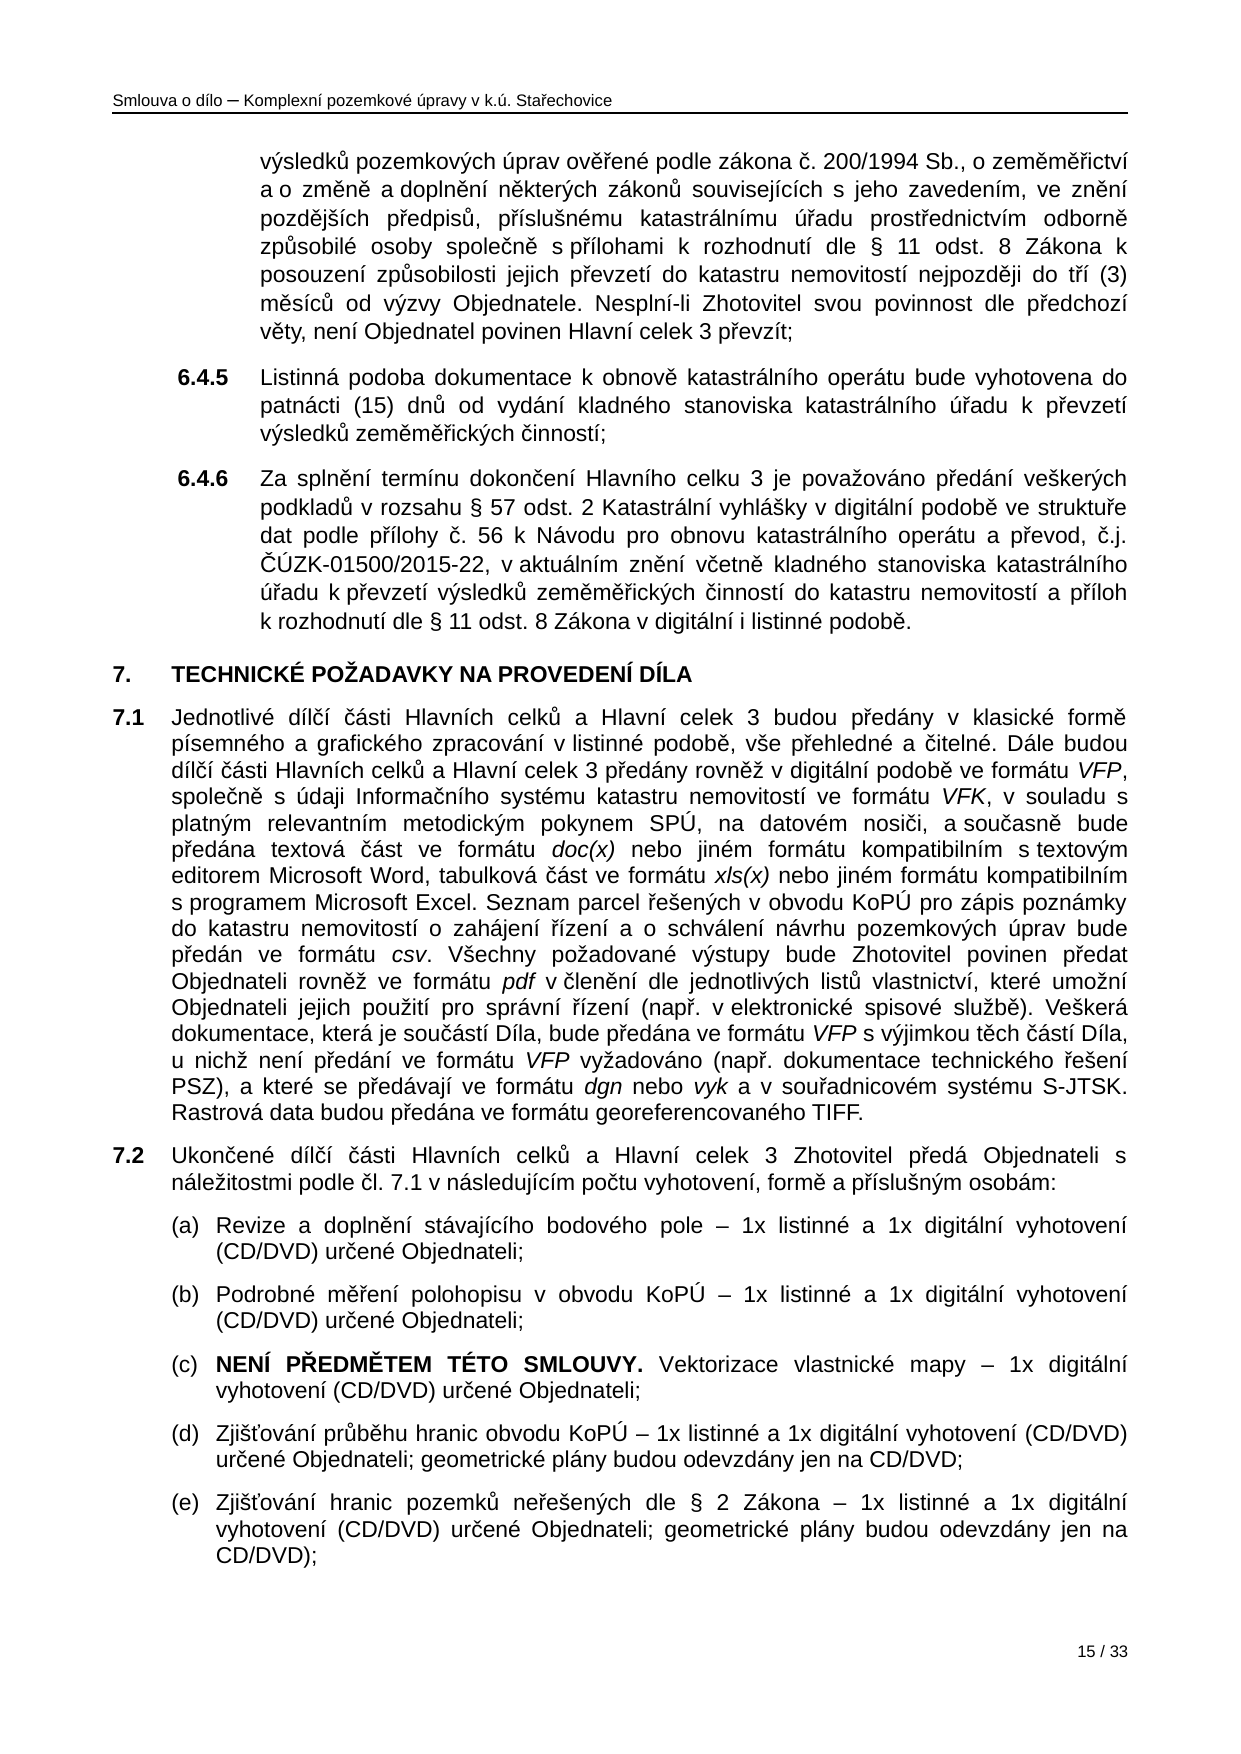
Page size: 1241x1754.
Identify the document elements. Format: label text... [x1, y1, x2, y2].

text Jednotlivé dílčí části Hlavních celků a Hlavní celek 3 budou předány v klasické formě písemného a grafického zpracování v listinné podobě, vše přehledné a čitelné. Dále budou dílčí části Hlavních celků a Hlavní celek 3 předány rovněž v digitální podobě ve formátu VFP, společně s údaji Informačního systému katastru nemovitostí ve formátu VFK, v souladu s platným relevantním metodickým pokynem SPÚ, na datovém nosiči, a současně bude předána textová část ve formátu doc(x) nebo jiném formátu kompatibilním s textovým editorem Microsoft Word, tabulková část ve formátu xls(x) nebo jiném formátu kompatibilním s programem Microsoft Excel. Seznam parcel řešených v obvodu KoPÚ pro zápis poznámky do katastru nemovitostí o zahájení řízení a o schválení návrhu pozemkových úprav bude předán ve formátu csv. Všechny požadované výstupy bude Zhotovitel povinen předat Objednateli rovněž ve formátu pdf v členění dle jednotlivých listů vlastnictví, které umožní Objednateli jejich použití pro správní řízení (např. v elektronické spisové službě). Veškerá dokumentace, která je součástí Díla, bude předána ve formátu VFP s výjimkou těch částí Díla, u nichž není předání ve formátu VFP vyžadováno (např. dokumentace technického řešení PSZ), a které se předávají ve formátu dgn nebo vyk a v souřadnicovém systému S-JTSK. Rastrová data budou předána ve formátu georeferencovaného TIFF. [112, 704, 1128, 1126]
text Ukončené dílčí části Hlavních celků a Hlavní celek 3 Zhotovitel předá Objednateli s náležitostmi podle čl. 7.1 v následujícím počtu vyhotovení, formě a příslušným osobám: [112, 1142, 1128, 1195]
text Listinná podoba dokumentace k obnově katastrálního operátu bude vyhotovena do patnácti (15) dnů od vydání kladného stanoviska katastrálního úřadu k převzetí výsledků zeměměřických činností; [177, 363, 1128, 447]
list Zjišťování hranic pozemků neřešených dle § 2 Zákona – 1x listinné a 1x digitální vyhotovení (CD/DVD) určené Objednateli; geometrické plány budou odevzdány jen na CD/DVD); [171, 1489, 1128, 1568]
list Revize a doplnění stávajícího bodového pole – 1x listinné a 1x digitální vyhotovení (CD/DVD) určené Objednateli; [171, 1212, 1128, 1264]
text Za splnění termínu dokončení Hlavního celku 3 je považováno předání veškerých podkladů v rozsahu § 57 odst. 2 Katastrální vyhlášky v digitální podobě ve struktuře dat podle přílohy č. 56 k Návodu pro obnovu katastrálního operátu a převod, č.j. ČÚZK-01500/2015-22, v aktuálním znění včetně kladného stanoviska katastrálního úřadu k převzetí výsledků zeměměřických činností do katastru nemovitostí a příloh k rozhodnutí dle § 11 odst. 8 Zákona v digitální i listinné podobě. [177, 465, 1128, 634]
text Technické požadavky na provedení díla [112, 661, 1128, 687]
list NENÍ PŘEDMĚTEM TÉTO SMLOUVY. Vektorizace vlastnické mapy – 1x digitální vyhotovení (CD/DVD) určené Objednateli; [171, 1351, 1128, 1403]
list Podrobné měření polohopisu v obvodu KoPÚ – 1x listinné a 1x digitální vyhotovení (CD/DVD) určené Objednateli; [171, 1281, 1128, 1334]
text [177, 148, 1128, 345]
list Zjišťování průběhu hranic obvodu KoPÚ – 1x listinné a 1x digitální vyhotovení (CD/DVD) určené Objednateli; geometrické plány budou odevzdány jen na CD/DVD; [171, 1420, 1128, 1473]
